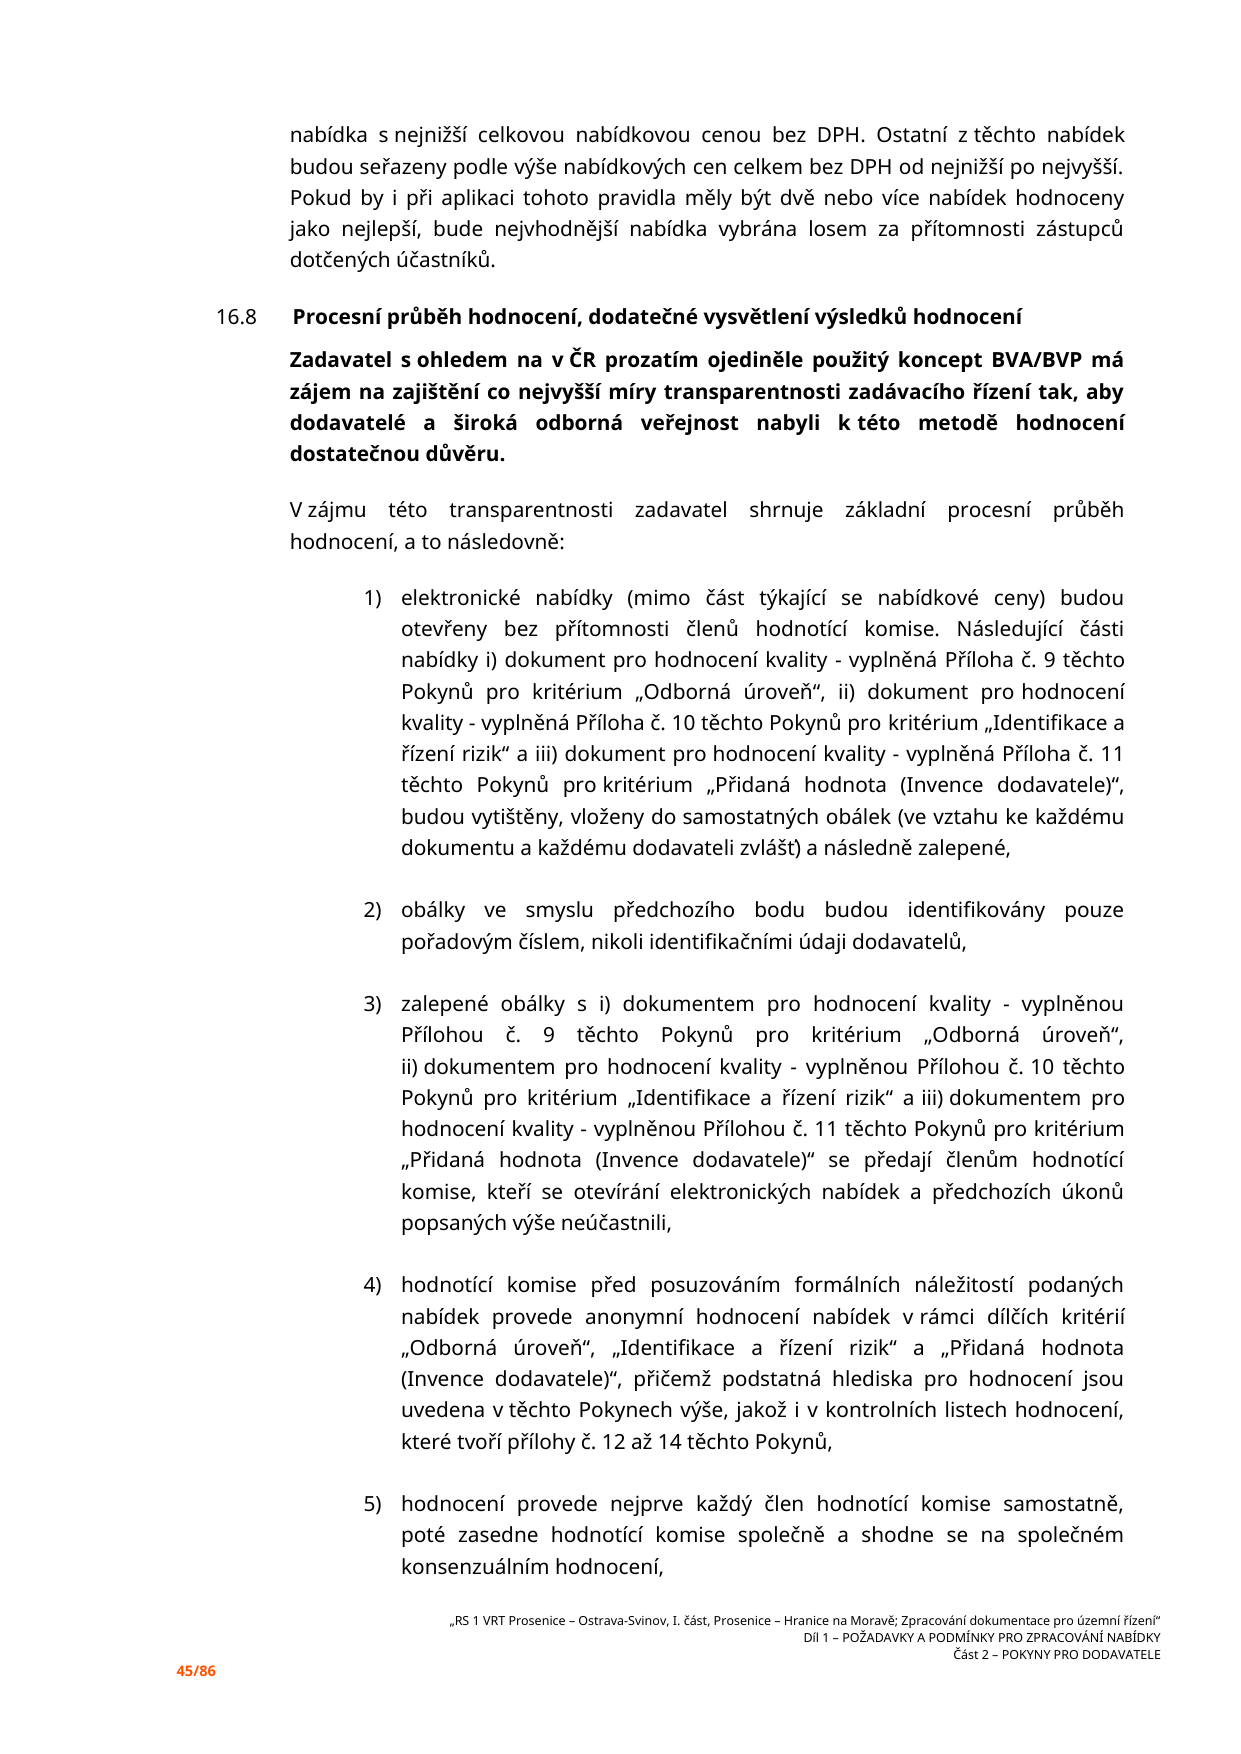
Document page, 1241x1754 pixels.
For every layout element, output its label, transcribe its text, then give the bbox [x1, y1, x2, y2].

text Procesní průběh hodnocení, dodatečné vysvětlení výsledků hodnocení [216, 302, 1125, 330]
list hodnotící komise před posuzováním formálních náležitostí podaných nabídek provede anonymní hodnocení nabídek v rámci dílčích kritérií „Odborná úroveň“, „Identifikace a řízení rizik“ a „Přidaná hodnota (Invence dodavatele)“, přičemž podstatná hlediska pro hodnocení jsou uvedena v těchto Pokynech výše, jakož i v kontrolních listech hodnocení, které tvoří přílohy č. 12 až 14 těchto Pokynů, [363, 1271, 1125, 1455]
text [289, 121, 1125, 274]
text Zadavatel s ohledem na v ČR prozatím ojediněle použitý koncept BVA/BVP má zájem na zajištění co nejvyšší míry transparentnosti zadávacího řízení tak, aby dodavatelé a široká odborná veřejnost nabyli k této metodě hodnocení dostatečnou důvěru. [289, 346, 1125, 468]
list hodnocení provede nejprve každý člen hodnotící komise samostatně, poté zasedne hodnotící komise společně a shodne se na společném konsenzuálním hodnocení, [363, 1489, 1125, 1580]
list elektronické nabídky (mimo část týkající se nabídkové ceny) budou otevřeny bez přítomnosti členů hodnotící komise. Následující části nabídky i) dokument pro hodnocení kvality - vyplněná Příloha č. 9 těchto Pokynů pro kritérium „Odborná úroveň“, ii) dokument pro hodnocení kvality - vyplněná Příloha č. 10 těchto Pokynů pro kritérium „Identifikace a řízení rizik“ a iii) dokument pro hodnocení kvality - vyplněná Příloha č. 11 těchto Pokynů pro kritérium „Přidaná hodnota (Invence dodavatele)“, budou vytištěny, vloženy do samostatných obálek (ve vztahu ke každému dokumentu a každému dodavateli zvlášť) a následně zalepené, [363, 583, 1125, 862]
list zalepené obálky s i) dokumentem pro hodnocení kvality - vyplněnou Přílohou č. 9 těchto Pokynů pro kritérium „Odborná úroveň“, ii) dokumentem pro hodnocení kvality - vyplněnou Přílohou č. 10 těchto Pokynů pro kritérium „Identifikace a řízení rizik“ a iii) dokumentem pro hodnocení kvality - vyplněnou Přílohou č. 11 těchto Pokynů pro kritérium „Přidaná hodnota (Invence dodavatele)“ se předají členům hodnotící komise, kteří se otevírání elektronických nabídek a předchozích úkonů popsaných výše neúčastnili, [363, 989, 1125, 1237]
text V zájmu této transparentnosti zadavatel shrnuje základní procesní průběh hodnocení, a to následovně: [289, 496, 1125, 555]
list obálky ve smyslu předchozího bodu budou identifikovány pouze pořadovým číslem, nikoli identifikačními údaji dodavatelů, [363, 896, 1125, 955]
